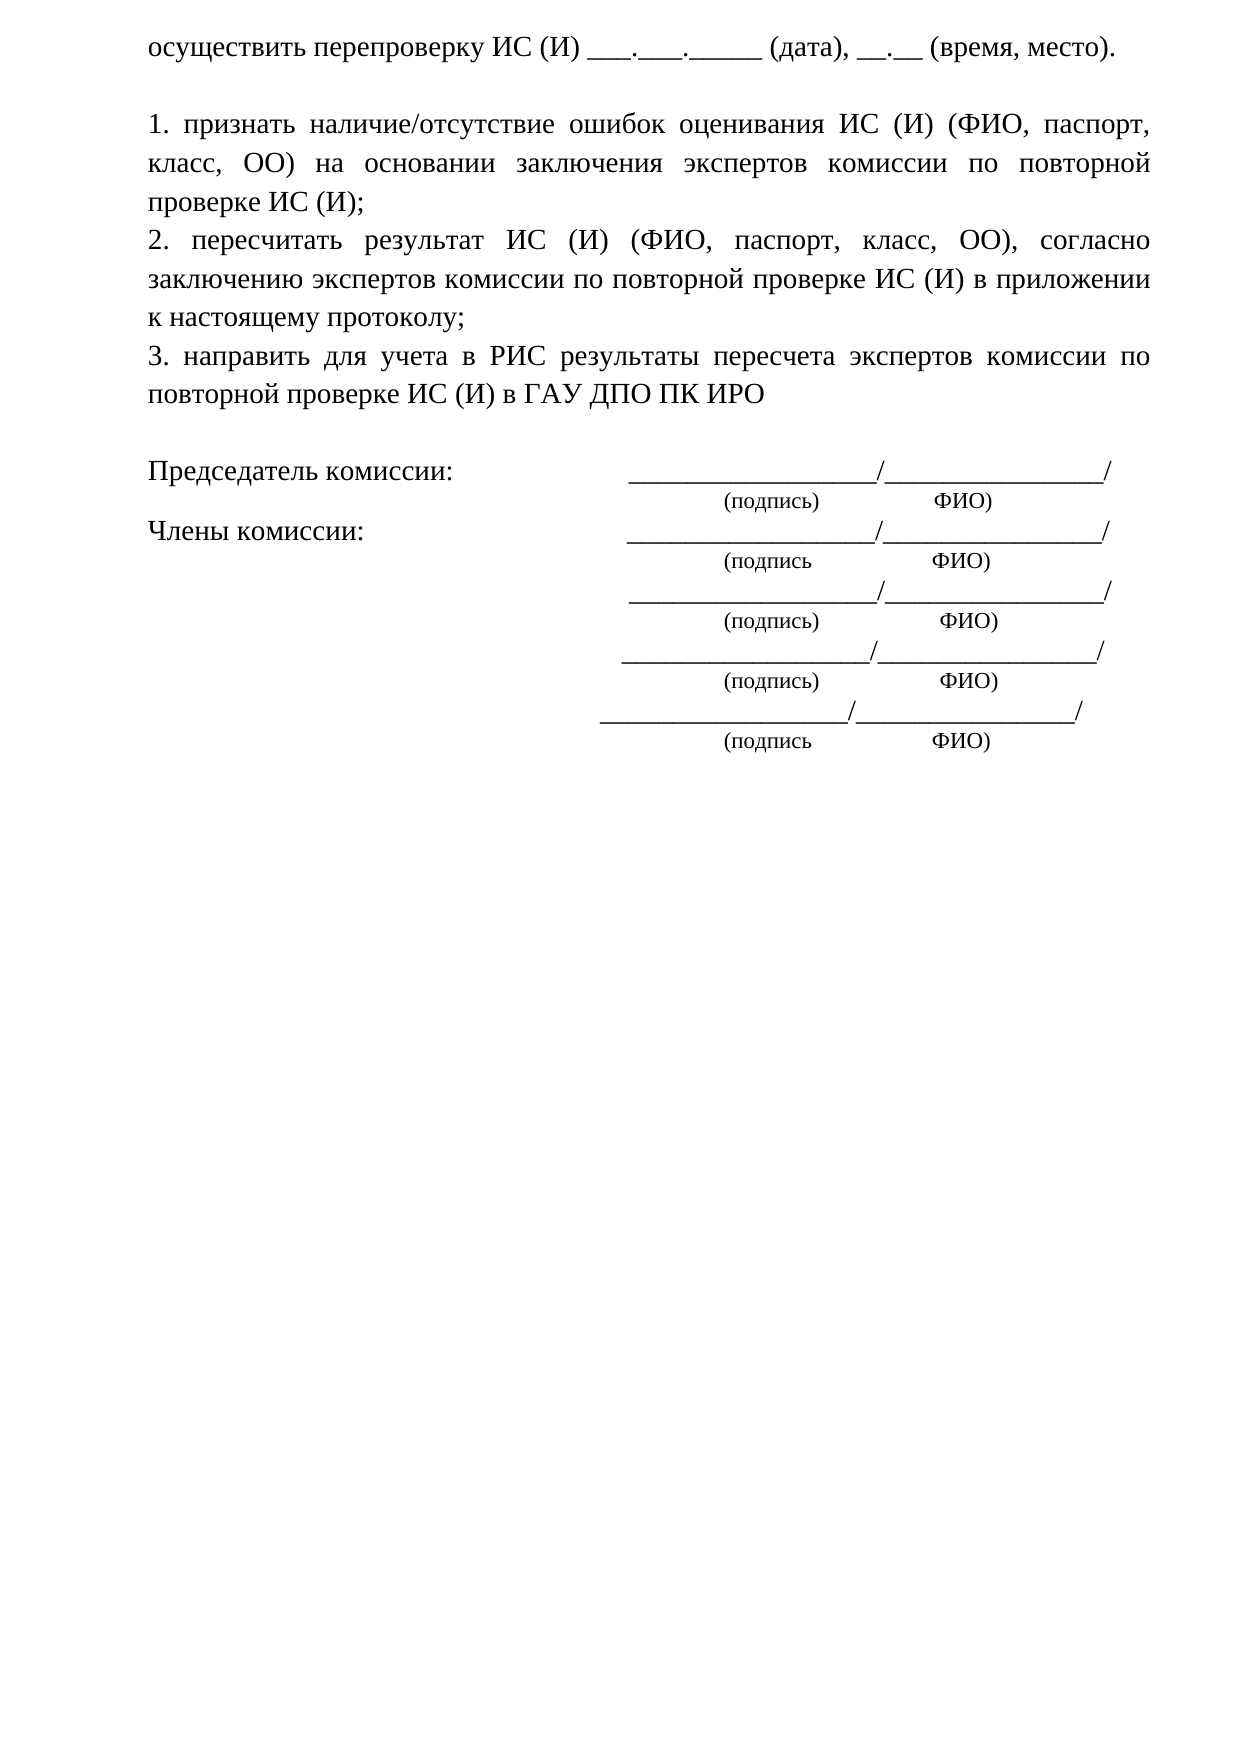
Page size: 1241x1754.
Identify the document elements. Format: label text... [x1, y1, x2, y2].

text (подпись) ФИО) [148, 607, 1152, 633]
text 1. признать наличие/отсутствие ошибок оценивания ИС (И) (ФИО, паспорт, класс, ОО) на основании заключения экспертов комиссии по повторной проверке ИС (И); [148, 107, 1152, 217]
text _________________/_______________/ [148, 693, 1152, 727]
text (подпись) ФИО) [148, 487, 1152, 513]
text (подпись) ФИО) [148, 667, 1152, 693]
text (подпись ФИО) [148, 727, 1152, 753]
text Члены комиссии: _________________/_______________/ [148, 513, 1152, 547]
text _________________/_______________/ [148, 633, 1152, 667]
text (подпись ФИО) [148, 547, 1152, 573]
text Председатель комиссии: _________________/_______________/ [148, 453, 1152, 487]
text осуществить перепроверку ИС (И) ___.___._____ (дата), __.__ (время, место). [148, 29, 1152, 63]
text 3. направить для учета в РИС результаты пересчета экспертов комиссии по повторной проверке ИС (И) в ГАУ ДПО ПК ИРО [148, 338, 1152, 410]
text 2. пересчитать результат ИС (И) (ФИО, паспорт, класс, ОО), согласно заключению экспертов комиссии по повторной проверке ИС (И) в приложении к настоящему протоколу; [148, 222, 1152, 333]
text _________________/_______________/ [148, 573, 1152, 607]
